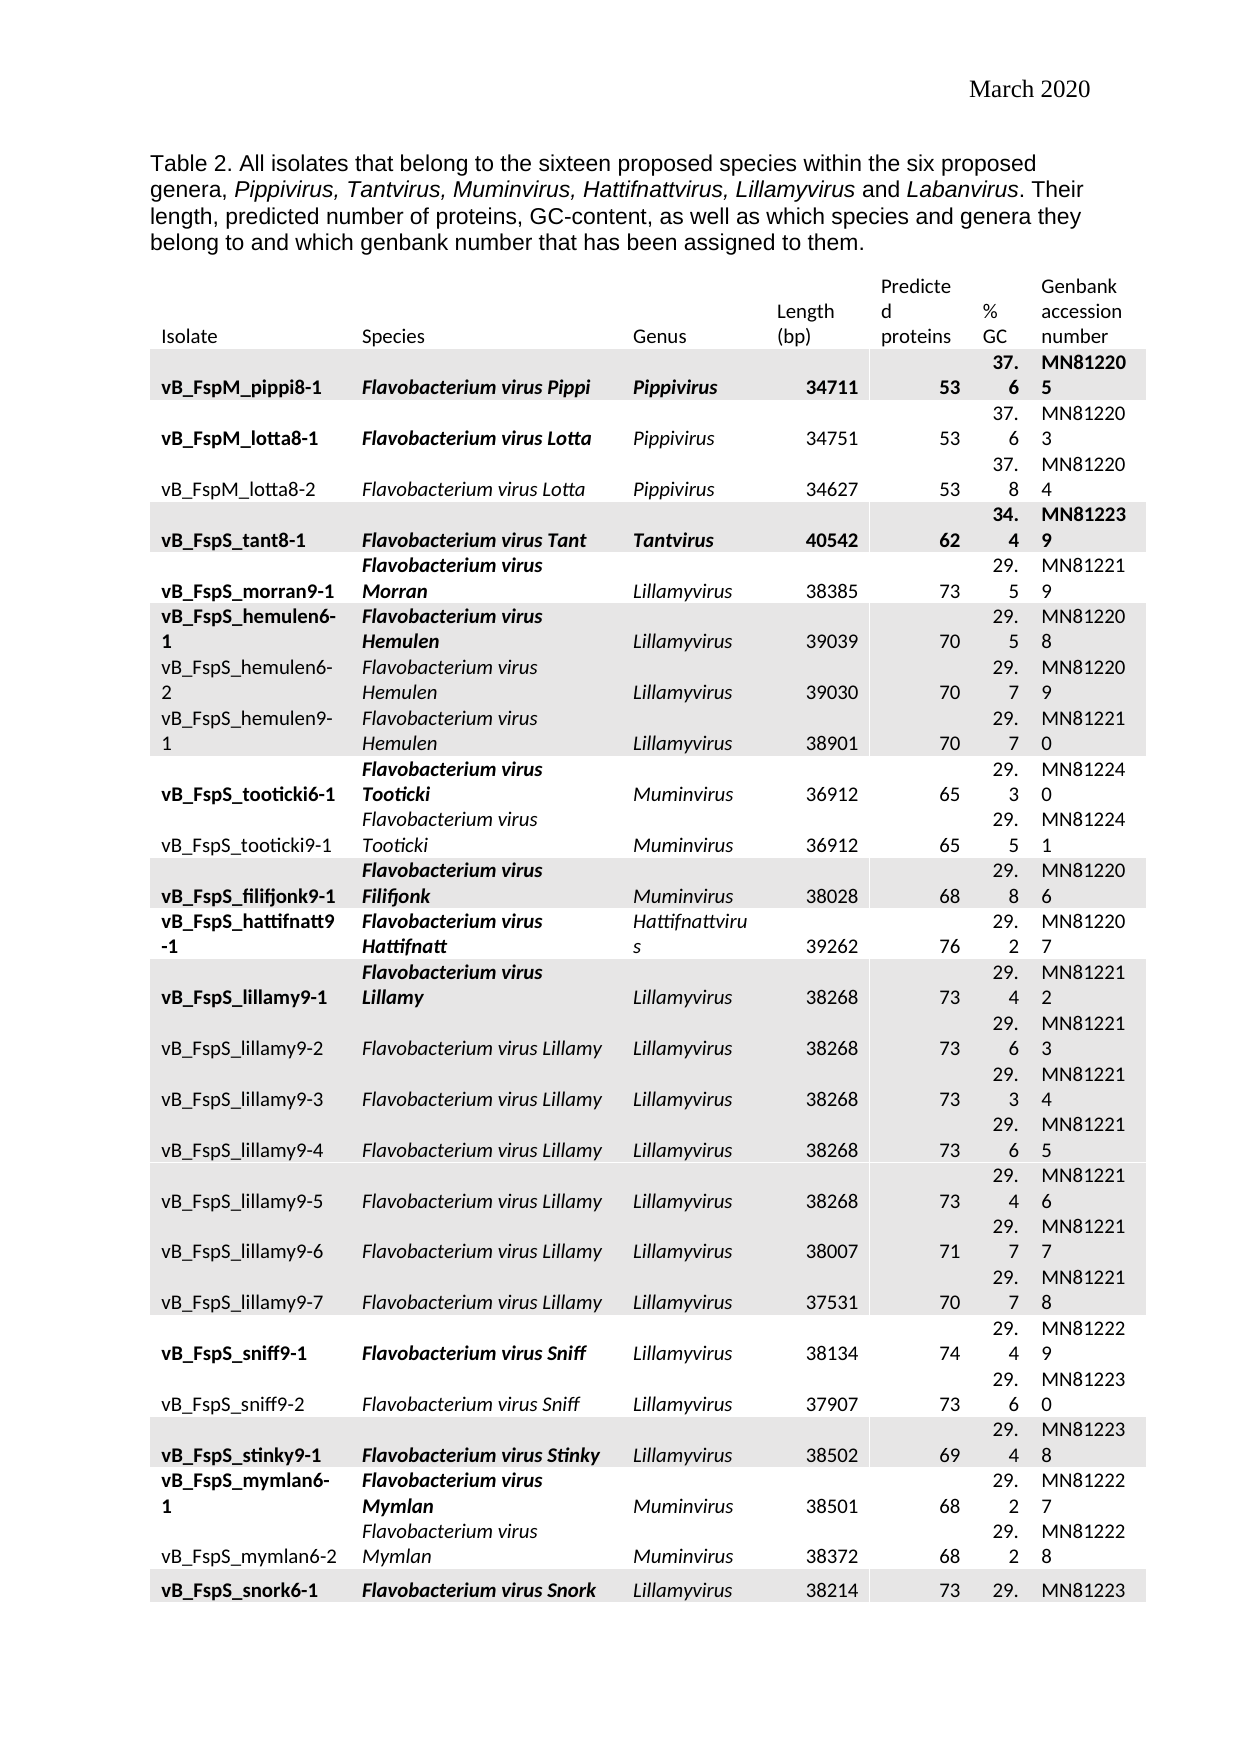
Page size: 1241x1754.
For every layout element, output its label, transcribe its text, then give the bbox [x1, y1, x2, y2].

table_cell 29.6 [971, 1366, 1030, 1417]
table_cell Flavobacterium virus Tooticki [351, 756, 622, 807]
table_cell 29.6 [971, 1112, 1030, 1162]
table_cell 36912 [766, 807, 869, 857]
table_cell vB_FspS_mymlan6-1 [150, 1468, 351, 1518]
table_cell 71 [870, 1213, 971, 1264]
table_cell vB_FspS_lillamy9-6 [150, 1213, 351, 1264]
table_cell 65 [870, 807, 971, 857]
table_cell 76 [870, 908, 971, 959]
table_cell vB_FspS_sniff9-1 [150, 1315, 351, 1366]
table_cell Lillamyvirus [622, 654, 766, 705]
table_cell 37.6 [971, 349, 1030, 400]
table_cell vB_FspS_hemulen6-1 [150, 603, 351, 654]
table_cell 29.5 [971, 1569, 1030, 1602]
table_cell 34.4 [971, 502, 1030, 552]
table_header Genbank accession number [1030, 255, 1146, 349]
table_cell MN812215 [1030, 1112, 1146, 1162]
table_cell vB_FspS_snork6-1 [150, 1569, 351, 1602]
table_cell 73 [870, 959, 971, 1010]
table_cell 38134 [766, 1315, 869, 1366]
table_cell Flavobacterium virus Lotta [351, 400, 622, 451]
table_cell MN812231 [1030, 1569, 1146, 1602]
table_cell Muminvirus [622, 858, 766, 908]
table_cell vB_FspS_filifjonk9-1 [150, 858, 351, 908]
table_cell 37.8 [971, 451, 1030, 502]
table_cell Flavobacterium virus Lillamy [351, 1264, 622, 1315]
table_cell Lillamyvirus [622, 959, 766, 1010]
table_cell Lillamyvirus [622, 1417, 766, 1467]
table_cell MN812212 [1030, 959, 1146, 1010]
table_cell 37531 [766, 1264, 869, 1315]
table_cell Muminvirus [622, 807, 766, 857]
table_cell MN812229 [1030, 1315, 1146, 1366]
table_header % GC [971, 255, 1030, 349]
table_cell Flavobacterium virus Tooticki [351, 807, 622, 857]
table_cell MN812230 [1030, 1366, 1146, 1417]
table_cell Pippivirus [622, 451, 766, 502]
table_cell 29.4 [971, 1315, 1030, 1366]
table_cell 38007 [766, 1213, 869, 1264]
text Table 2. All isolates that belong to the sixteen proposed species within the six proposed genera, Pippivirus, Tantvirus, Muminvirus, Hattifnattvirus, Lillamyvirus and Labanvirus. Their length, predicted number of proteins, GC-content, as well as which species and genera they belong to and which genbank number that has been assigned to them. [150, 150, 1090, 255]
table_cell 29.4 [971, 959, 1030, 1010]
table_cell 29.7 [971, 1264, 1030, 1315]
table_cell 73 [870, 1112, 971, 1162]
table_cell Lillamyvirus [622, 1264, 766, 1315]
table_cell 38028 [766, 858, 869, 908]
table_cell Muminvirus [622, 1518, 766, 1569]
table_cell 73 [870, 1010, 971, 1061]
table_cell 34751 [766, 400, 869, 451]
table_cell 38385 [766, 553, 869, 603]
table_cell Lillamyvirus [622, 1010, 766, 1061]
table_cell vB_FspS_hattifnatt9-1 [150, 908, 351, 959]
table_cell Flavobacterium virus Sniff [351, 1315, 622, 1366]
table_cell MN812214 [1030, 1061, 1146, 1112]
table_cell MN812205 [1030, 349, 1146, 400]
table_cell vB_FspS_sniff9-2 [150, 1366, 351, 1417]
table_cell Muminvirus [622, 1468, 766, 1518]
table_cell 38372 [766, 1518, 869, 1569]
table_cell vB_FspS_mymlan6-2 [150, 1518, 351, 1569]
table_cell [351, 1569, 622, 1602]
table_cell Muminvirus [622, 756, 766, 807]
table_cell 74 [870, 1315, 971, 1366]
table_cell 29.7 [971, 654, 1030, 705]
table_cell Flavobacterium virus Filifjonk [351, 858, 622, 908]
table_cell Lillamyvirus [622, 705, 766, 756]
table_cell Flavobacterium virus Lillamy [351, 1213, 622, 1264]
table_cell vB_FspS_lillamy9-7 [150, 1264, 351, 1315]
table_cell MN812239 [1030, 502, 1146, 552]
table_header Genus [622, 255, 766, 349]
table_cell MN812216 [1030, 1163, 1146, 1213]
table_cell 29.3 [971, 756, 1030, 807]
table_cell vB_FspS_lillamy9-2 [150, 1010, 351, 1061]
table_cell Flavobacterium virus Pippi [351, 349, 622, 400]
table_header Predicted proteins [870, 255, 971, 349]
table_cell Flavobacterium virus Lillamy [351, 1010, 622, 1061]
table_cell 65 [870, 756, 971, 807]
table_cell 38268 [766, 1163, 869, 1213]
table_cell Lillamyvirus [622, 1061, 766, 1112]
table_cell MN812203 [1030, 400, 1146, 451]
table_cell 38502 [766, 1417, 869, 1467]
table_cell 73 [870, 1569, 971, 1602]
table_cell 70 [870, 654, 971, 705]
table_cell vB_FspS_tant8-1 [150, 502, 351, 552]
table_header Length (bp) [766, 255, 869, 349]
table_cell 68 [870, 1468, 971, 1518]
table_cell vB_FspS_tooticki9-1 [150, 807, 351, 857]
table_cell Flavobacterium virus Lillamy [351, 959, 622, 1010]
table_cell Flavobacterium virus Lotta [351, 451, 622, 502]
table_cell MN812207 [1030, 908, 1146, 959]
table_cell 73 [870, 553, 971, 603]
table_cell Lillamyvirus [622, 1163, 766, 1213]
table_cell 29.2 [971, 908, 1030, 959]
table_cell Lillamyvirus [622, 1213, 766, 1264]
table_cell Flavobacterium virus Sniff [351, 1366, 622, 1417]
table_cell 29.4 [971, 1417, 1030, 1467]
table_cell 73 [870, 1061, 971, 1112]
table_cell Flavobacterium virus Hemulen [351, 705, 622, 756]
table_cell MN812219 [1030, 553, 1146, 603]
table_cell vB_FspS_lillamy9-3 [150, 1061, 351, 1112]
table_cell 29.2 [971, 1518, 1030, 1569]
table_cell 38214 [766, 1569, 869, 1602]
table_cell vB_FspM_lotta8-2 [150, 451, 351, 502]
table_cell 38268 [766, 1061, 869, 1112]
table_cell MN812218 [1030, 1264, 1146, 1315]
table_cell 40542 [766, 502, 869, 552]
table_cell vB_FspS_lillamy9-4 [150, 1112, 351, 1162]
table_cell Flavobacterium virus Mymlan [351, 1518, 622, 1569]
table_cell MN812238 [1030, 1417, 1146, 1467]
table_cell 29.3 [971, 1061, 1030, 1112]
table_cell vB_FspS_lillamy9-5 [150, 1163, 351, 1213]
table_cell MN812217 [1030, 1213, 1146, 1264]
table_cell Pippivirus [622, 400, 766, 451]
table_cell 29.4 [971, 1163, 1030, 1213]
table_header Isolate [150, 255, 351, 349]
table_cell MN812204 [1030, 451, 1146, 502]
table_cell 69 [870, 1417, 971, 1467]
table_cell Pippivirus [622, 349, 766, 400]
table_cell Lillamyvirus [622, 1112, 766, 1162]
table_cell Flavobacterium virus Tant [351, 502, 622, 552]
table_cell 73 [870, 1163, 971, 1213]
table_cell vB_FspS_hemulen6-2 [150, 654, 351, 705]
table_cell 62 [870, 502, 971, 552]
table_cell 53 [870, 349, 971, 400]
table_cell MN812240 [1030, 756, 1146, 807]
table_cell 39039 [766, 603, 869, 654]
table_cell vB_FspS_morran9-1 [150, 553, 351, 603]
table_cell vB_FspS_lillamy9-1 [150, 959, 351, 1010]
table_cell 53 [870, 451, 971, 502]
table_cell vB_FspS_stinky9-1 [150, 1417, 351, 1467]
table_cell vB_FspM_pippi8-1 [150, 349, 351, 400]
table_cell 34627 [766, 451, 869, 502]
table_cell 29.2 [971, 1468, 1030, 1518]
table_cell 68 [870, 858, 971, 908]
table_cell Flavobacterium virus Lillamy [351, 1112, 622, 1162]
table_cell vB_FspS_tooticki6-1 [150, 756, 351, 807]
table_cell 37.6 [971, 400, 1030, 451]
table_cell Flavobacterium virus Hattifnatt [351, 908, 622, 959]
table_cell 73 [870, 1366, 971, 1417]
table_cell 70 [870, 603, 971, 654]
table_cell Lillamyvirus [622, 1569, 766, 1602]
table_cell 68 [870, 1518, 971, 1569]
table_cell 29.5 [971, 603, 1030, 654]
table_cell 70 [870, 705, 971, 756]
table_cell MN812227 [1030, 1468, 1146, 1518]
table_cell Flavobacterium virus Stinky [351, 1417, 622, 1467]
table_header Species [351, 255, 622, 349]
table_cell 34711 [766, 349, 869, 400]
table_cell MN812241 [1030, 807, 1146, 857]
table_cell vB_FspS_hemulen9-1 [150, 705, 351, 756]
table_cell Flavobacterium virus Morran [351, 553, 622, 603]
table_cell 37907 [766, 1366, 869, 1417]
table_cell Flavobacterium virus Hemulen [351, 654, 622, 705]
table_cell Lillamyvirus [622, 1366, 766, 1417]
table_cell MN812206 [1030, 858, 1146, 908]
table_cell 38501 [766, 1468, 869, 1518]
table_cell Hattifnattvirus [622, 908, 766, 959]
table_cell MN812208 [1030, 603, 1146, 654]
table_cell Tantvirus [622, 502, 766, 552]
table_cell 39262 [766, 908, 869, 959]
table_cell 29.6 [971, 1010, 1030, 1061]
table_cell 38268 [766, 959, 869, 1010]
table_cell Flavobacterium virus Hemulen [351, 603, 622, 654]
table_cell Lillamyvirus [622, 603, 766, 654]
table_cell MN812228 [1030, 1518, 1146, 1569]
table_cell Flavobacterium virus Lillamy [351, 1163, 622, 1213]
table_cell 38268 [766, 1010, 869, 1061]
table_cell 38901 [766, 705, 869, 756]
table_cell Flavobacterium virus Mymlan [351, 1468, 622, 1518]
table_cell 53 [870, 400, 971, 451]
table_cell MN812210 [1030, 705, 1146, 756]
table_cell MN812209 [1030, 654, 1146, 705]
table_cell 29.5 [971, 807, 1030, 857]
table_cell 39030 [766, 654, 869, 705]
table_cell Lillamyvirus [622, 1315, 766, 1366]
table_cell vB_FspM_lotta8-1 [150, 400, 351, 451]
table_cell 70 [870, 1264, 971, 1315]
table_cell 29.7 [971, 705, 1030, 756]
table_cell 29.5 [971, 553, 1030, 603]
table_cell 36912 [766, 756, 869, 807]
table_cell 38268 [766, 1112, 869, 1162]
table_cell 29.8 [971, 858, 1030, 908]
table_cell MN812213 [1030, 1010, 1146, 1061]
table_cell Flavobacterium virus Lillamy [351, 1061, 622, 1112]
table_cell 29.7 [971, 1213, 1030, 1264]
table_cell Lillamyvirus [622, 553, 766, 603]
